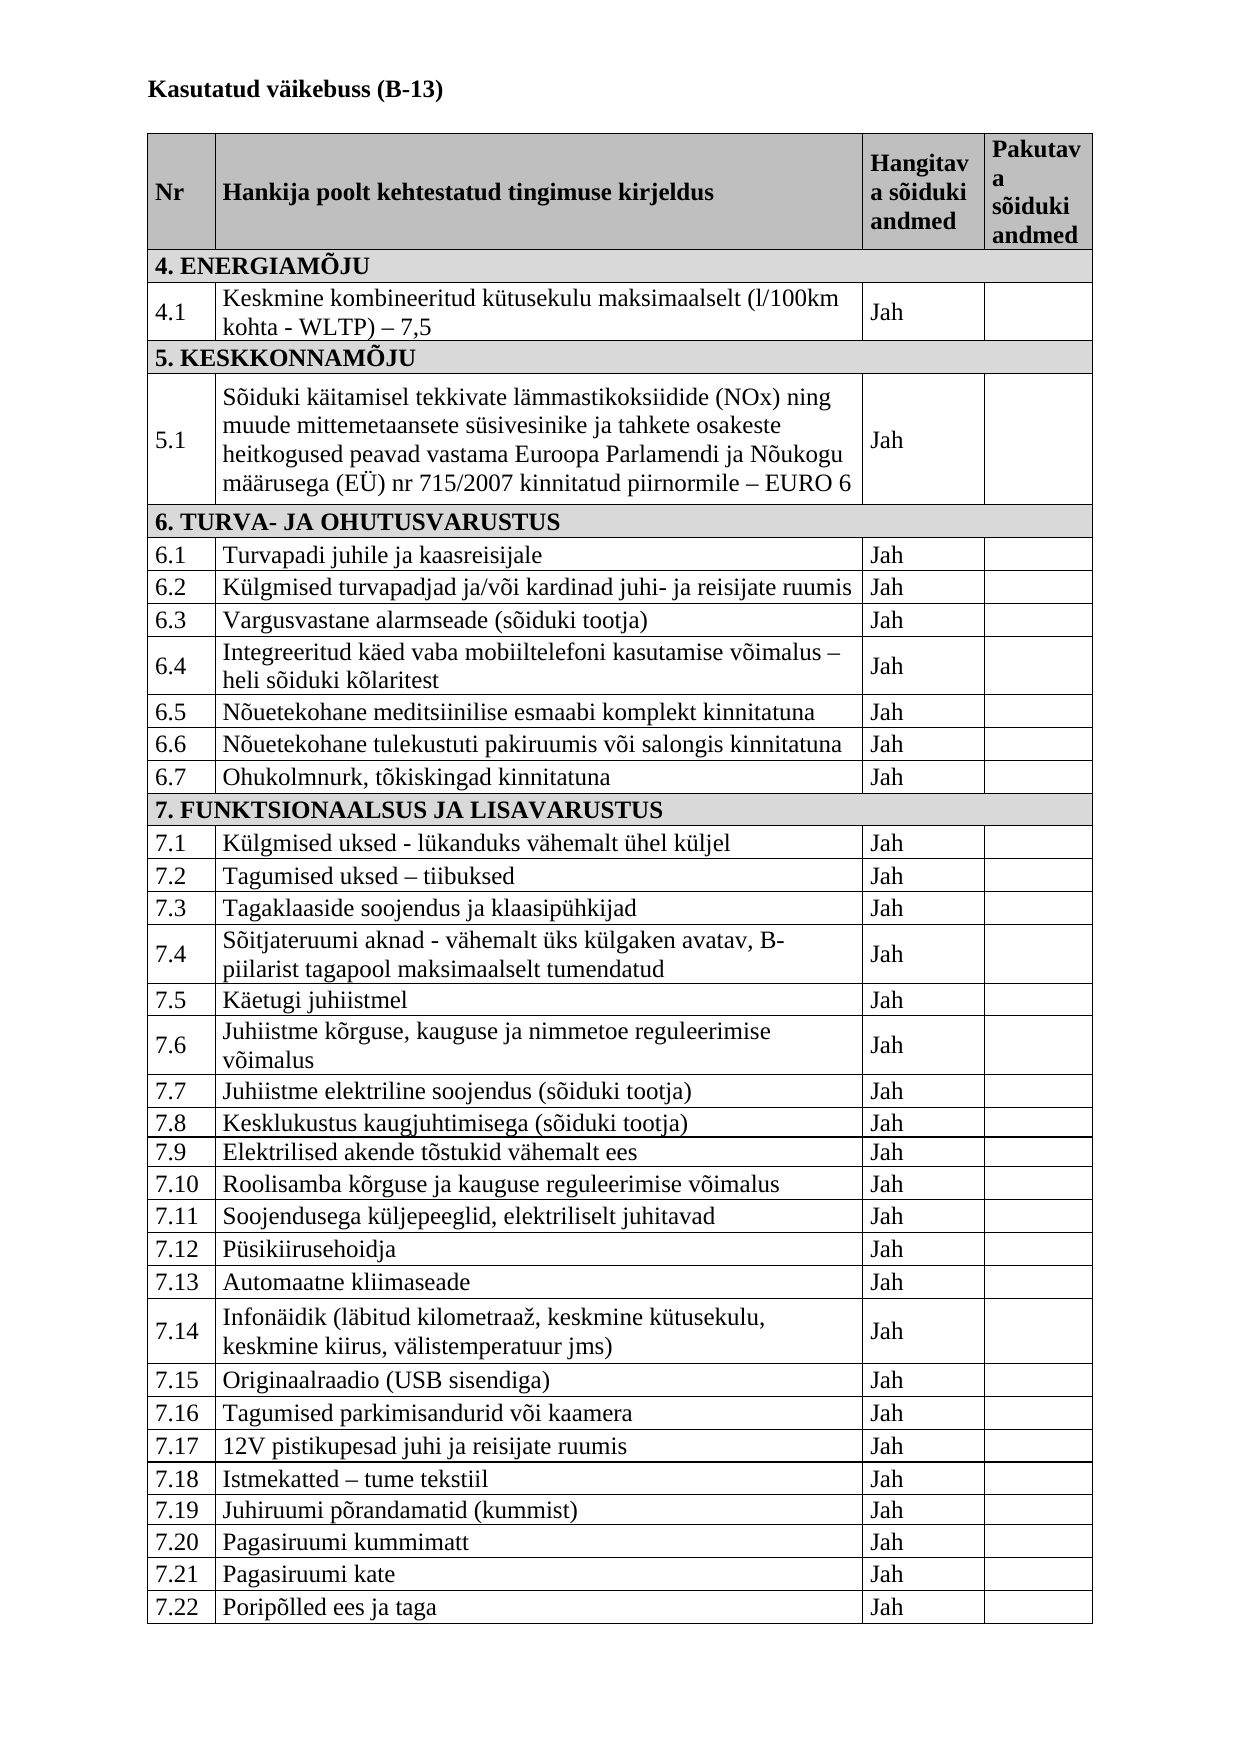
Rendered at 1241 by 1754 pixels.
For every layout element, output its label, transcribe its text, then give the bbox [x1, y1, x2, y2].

table_cell Juhiistme elektriline soojendus (sõiduki tootja) [216, 1075, 862, 1107]
table_cell [985, 571, 1092, 603]
table_cell [985, 1591, 1092, 1622]
table_cell Juhiruumi põrandamatid (kummist) [216, 1495, 862, 1524]
table_cell Nõuetekohane tulekustuti pakiruumis või salongis kinnitatuna [216, 728, 862, 760]
table_cell Jah [863, 984, 984, 1015]
table_cell [985, 1463, 1092, 1494]
table_cell Jah [863, 538, 984, 570]
table_cell Jah [863, 1266, 984, 1297]
table_cell Jah [863, 1167, 984, 1199]
table_cell Jah [863, 826, 984, 858]
table_cell Jah [863, 283, 984, 340]
table_cell Jah [863, 728, 984, 760]
table_header Hankija poolt kehtestatud tingimuse kirjeldus [216, 134, 862, 249]
table_cell Külgmised turvapadjad ja/või kardinad juhi- ja reisijate ruumis [216, 571, 862, 603]
table_cell 7.3 [148, 892, 215, 924]
table_cell [985, 925, 1092, 982]
table_cell Jah [863, 1525, 984, 1557]
table_cell Jah [863, 1016, 984, 1074]
table_cell Infonäidik (läbitud kilometraaž, keskmine kütusekulu, keskmine kiirus, välistemperatuur jms) [216, 1299, 862, 1363]
table_cell 5.1 [148, 374, 215, 504]
table_cell [985, 1108, 1092, 1136]
table_cell [985, 1558, 1092, 1590]
table_cell Jah [863, 892, 984, 924]
table_cell 6.3 [148, 604, 215, 636]
table_cell [985, 1364, 1092, 1396]
table_cell Jah [863, 1397, 984, 1429]
table_cell Integreeritud käed vaba mobiiltelefoni kasutamise võimalus – heli sõiduki kõlaritest [216, 637, 862, 694]
table_cell Jah [863, 1364, 984, 1396]
table_cell [985, 1266, 1092, 1297]
table_cell 7.9 [148, 1138, 215, 1166]
table_cell Jah [863, 761, 984, 793]
table_cell 6. TURVA- JA OHUTUSVARUSTUS [148, 505, 1092, 537]
table_cell Sõiduki käitamisel tekkivate lämmastikoksiidide (NOx) ning muude mittemetaansete süsivesinike ja tahkete osakeste heitkogused peavad vastama Euroopa Parlamendi ja Nõukogu määrusega (EÜ) nr 715/2007 kinnitatud piirnormile – EURO 6 [216, 374, 862, 504]
table_header Nr [148, 134, 215, 249]
table_cell 7.18 [148, 1463, 215, 1494]
table_cell Jah [863, 571, 984, 603]
table_cell 7.14 [148, 1299, 215, 1363]
table_cell 6.5 [148, 695, 215, 727]
table_cell 7.16 [148, 1397, 215, 1429]
table_cell 7.13 [148, 1266, 215, 1297]
table_cell 7.4 [148, 925, 215, 982]
table_cell 7. FUNKTSIONAALSUS JA LISAVARUSTUS [148, 794, 1092, 825]
table_cell [985, 637, 1092, 694]
table_cell Jah [863, 1233, 984, 1264]
table_cell Jah [863, 637, 984, 694]
table_cell Vargusvastane alarmseade (sõiduki tootja) [216, 604, 862, 636]
table_cell Ohukolmnurk, tõkiskingad kinnitatuna [216, 761, 862, 793]
table_cell [985, 374, 1092, 504]
table_cell Jah [863, 1108, 984, 1136]
table_cell 7.6 [148, 1016, 215, 1074]
table_cell Jah [863, 1299, 984, 1363]
table_header Pakutava sõiduki andmed [985, 134, 1092, 249]
table_cell Jah [863, 1495, 984, 1524]
table_cell Istmekatted – tume tekstiil [216, 1463, 862, 1494]
table_cell 7.17 [148, 1430, 215, 1461]
table_cell 7.12 [148, 1233, 215, 1264]
table_cell Jah [863, 374, 984, 504]
table_cell Jah [863, 1591, 984, 1622]
table_cell 7.20 [148, 1525, 215, 1557]
table_cell [985, 695, 1092, 727]
table_cell 6.4 [148, 637, 215, 694]
table_cell 7.2 [148, 859, 215, 891]
table_cell Jah [863, 1138, 984, 1166]
table_cell Sõitjateruumi aknad - vähemalt üks külgaken avatav, B-piilarist tagapool maksimaalselt tumendatud [216, 925, 862, 982]
table_cell Jah [863, 1558, 984, 1590]
table_cell Kesklukustus kaugjuhtimisega (sõiduki tootja) [216, 1108, 862, 1136]
table_cell Poripõlled ees ja taga [216, 1591, 862, 1622]
table_cell 7.11 [148, 1200, 215, 1232]
table_cell Pagasiruumi kummimatt [216, 1525, 862, 1557]
table_cell 4. ENERGIAMÕJU [148, 250, 1092, 282]
table_cell [985, 728, 1092, 760]
table_cell Pagasiruumi kate [216, 1558, 862, 1590]
table_cell 7.19 [148, 1495, 215, 1524]
table_cell 4.1 [148, 283, 215, 340]
table_cell [985, 1233, 1092, 1264]
table_cell [985, 892, 1092, 924]
table_cell [985, 1397, 1092, 1429]
table_cell [985, 1200, 1092, 1232]
table_cell Püsikiirusehoidja [216, 1233, 862, 1264]
table_cell 6.2 [148, 571, 215, 603]
table_cell [985, 1299, 1092, 1363]
table_cell Jah [863, 695, 984, 727]
table_cell Jah [863, 859, 984, 891]
table_cell [985, 1430, 1092, 1461]
table_cell [985, 538, 1092, 570]
table_cell Soojendusega küljepeeglid, elektriliselt juhitavad [216, 1200, 862, 1232]
table_cell Tagumised parkimisandurid või kaamera [216, 1397, 862, 1429]
table_header Hangitava sõiduki andmed [863, 134, 984, 249]
table_cell 7.15 [148, 1364, 215, 1396]
table_cell Jah [863, 1430, 984, 1461]
table_cell Käetugi juhiistmel [216, 984, 862, 1015]
table_cell Jah [863, 1075, 984, 1107]
table_cell Jah [863, 1200, 984, 1232]
table_cell [985, 283, 1092, 340]
table_cell 6.7 [148, 761, 215, 793]
table_cell [985, 1525, 1092, 1557]
table_cell 5. KESKKONNAMÕJU [148, 341, 1092, 373]
table_cell 7.8 [148, 1108, 215, 1136]
table_cell Külgmised uksed - lükanduks vähemalt ühel küljel [216, 826, 862, 858]
table_cell Elektrilised akende tõstukid vähemalt ees [216, 1138, 862, 1166]
table_cell Tagumised uksed – tiibuksed [216, 859, 862, 891]
table_cell Roolisamba kõrguse ja kauguse reguleerimise võimalus [216, 1167, 862, 1199]
table_cell [985, 984, 1092, 1015]
table_cell [985, 761, 1092, 793]
table_cell Jah [863, 604, 984, 636]
table_cell 7.7 [148, 1075, 215, 1107]
table_cell Automaatne kliimaseade [216, 1266, 862, 1297]
table_cell [985, 826, 1092, 858]
table_cell Nõuetekohane meditsiinilise esmaabi komplekt kinnitatuna [216, 695, 862, 727]
table_cell [985, 604, 1092, 636]
table_cell 6.1 [148, 538, 215, 570]
table_cell [985, 1138, 1092, 1166]
table_cell 7.10 [148, 1167, 215, 1199]
table_cell [985, 1495, 1092, 1524]
table_cell Tagaklaaside soojendus ja klaasipühkijad [216, 892, 862, 924]
table_cell 7.22 [148, 1591, 215, 1622]
table_cell Keskmine kombineeritud kütusekulu maksimaalselt (l/100km kohta - WLTP) – 7,5 [216, 283, 862, 340]
table_cell [985, 1075, 1092, 1107]
table_cell Originaalraadio (USB sisendiga) [216, 1364, 862, 1396]
table_cell Turvapadi juhile ja kaasreisijale [216, 538, 862, 570]
table_cell Jah [863, 925, 984, 982]
table_cell 12V pistikupesad juhi ja reisijate ruumis [216, 1430, 862, 1461]
table_cell 7.21 [148, 1558, 215, 1590]
table_cell [985, 1016, 1092, 1074]
table_cell 7.5 [148, 984, 215, 1015]
table_cell Juhiistme kõrguse, kauguse ja nimmetoe reguleerimise võimalus [216, 1016, 862, 1074]
table_cell 7.1 [148, 826, 215, 858]
table_cell Jah [863, 1463, 984, 1494]
table_cell 6.6 [148, 728, 215, 760]
table_cell [985, 859, 1092, 891]
table_cell [985, 1167, 1092, 1199]
